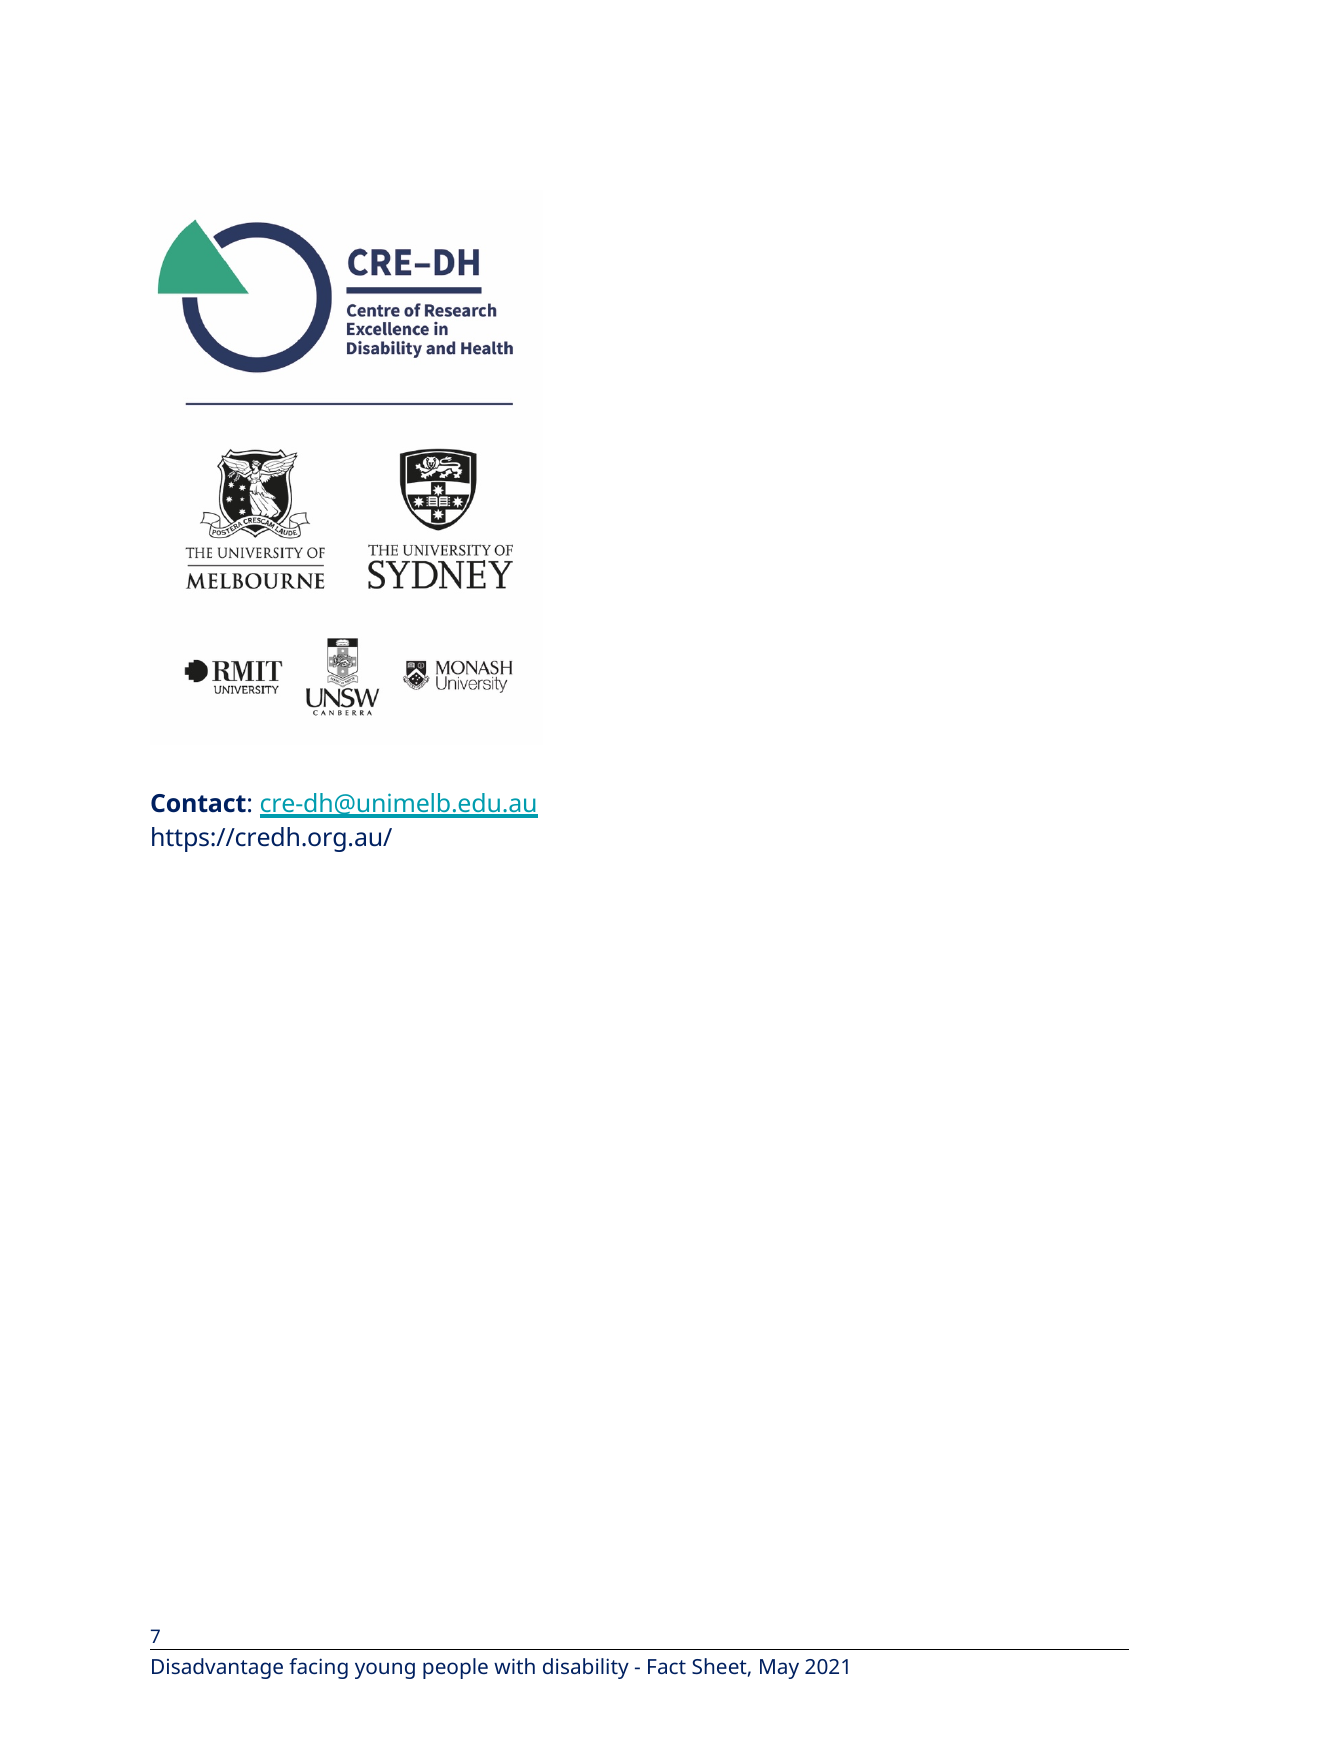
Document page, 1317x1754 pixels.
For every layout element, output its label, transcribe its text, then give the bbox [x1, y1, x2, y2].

text Contact: cre-dh@unimelb.edu.au https://credh.org.au/ [150, 751, 1167, 853]
picture [150, 190, 543, 745]
